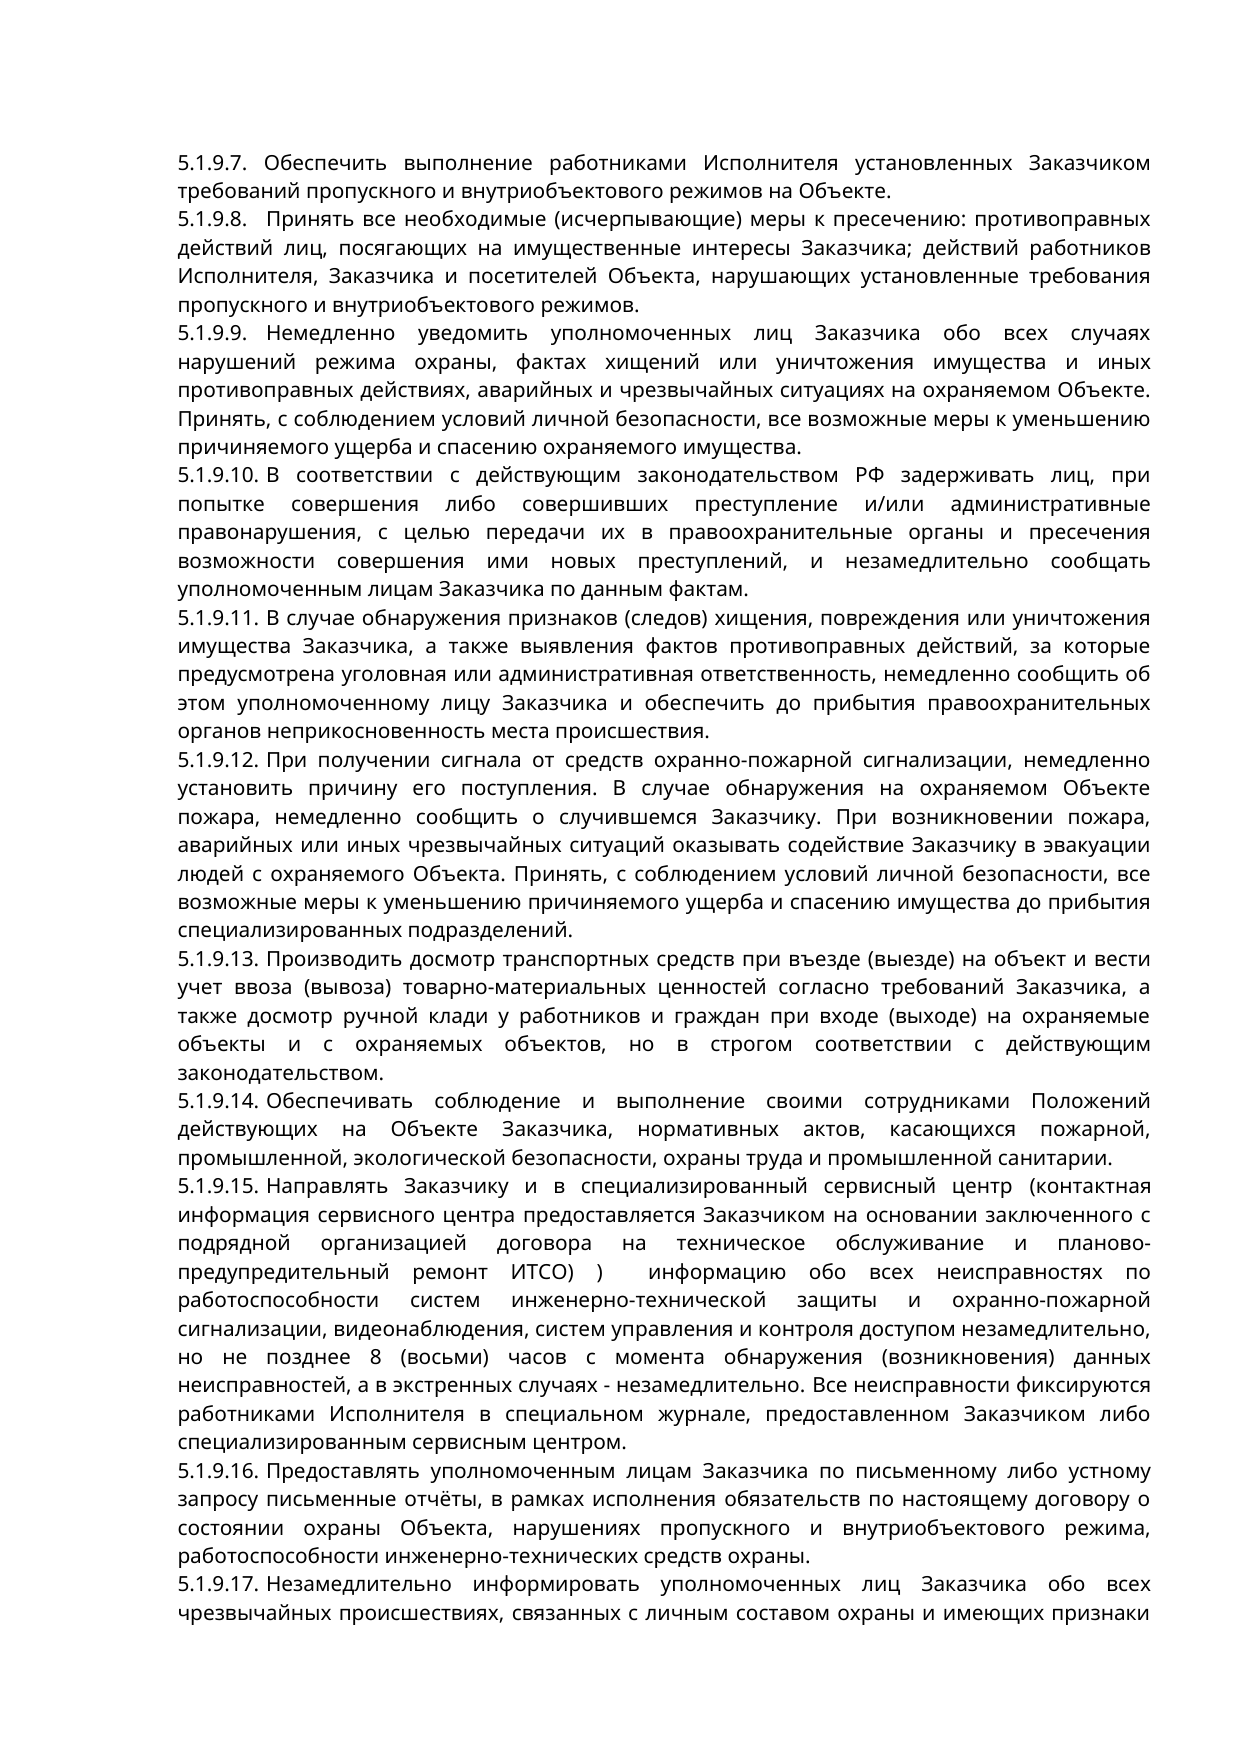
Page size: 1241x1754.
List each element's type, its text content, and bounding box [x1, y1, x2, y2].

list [177, 1569, 1152, 1626]
text 5.1.9.7. Обеспечить выполнение работниками Исполнителя установленных Заказчиком требований пропускного и внутриобъектового режимов на Объекте. [177, 148, 1152, 204]
list Принять все необходимые (исчерпывающие) меры к пресечению: противоправных действий лиц, посягающих на имущественные интересы Заказчика; действий работников Исполнителя, Заказчика и посетителей Объекта, нарушающих установленные требования пропускного и внутриобъектового режимов. [177, 204, 1152, 318]
list Предоставлять уполномоченным лицам Заказчика по письменному либо устному запросу письменные отчёты, в рамках исполнения обязательств по настоящему договору о состоянии охраны Объекта, нарушениях пропускного и внутриобъектового режима, работоспособности инженерно-технических средств охраны. [177, 1456, 1152, 1569]
list При получении сигнала от средств охранно-пожарной сигнализации, немедленно установить причину его поступления. В случае обнаружения на охраняемом Объекте пожара, немедленно сообщить о случившемся Заказчику. При возникновении пожара, аварийных или иных чрезвычайных ситуаций оказывать содействие Заказчику в эвакуации людей с охраняемого Объекта. Принять, с соблюдением условий личной безопасности, все возможные меры к уменьшению причиняемого ущерба и спасению имущества до прибытия специализированных подразделений. [177, 745, 1152, 944]
list Направлять Заказчику и в специализированный сервисный центр (контактная информация сервисного центра предоставляется Заказчиком на основании заключенного с подрядной организацией договора на техническое обслуживание и планово-предупредительный ремонт ИТСО) ) информацию обо всех неисправностях по работоспособности систем инженерно-технической защиты и охранно-пожарной сигнализации, видеонаблюдения, систем управления и контроля доступом незамедлительно, но не позднее 8 (восьми) часов с момента обнаружения (возникновения) данных неисправностей, а в экстренных случаях - незамедлительно. Все неисправности фиксируются работниками Исполнителя в специальном журнале, предоставленном Заказчиком либо специализированным сервисным центром. [177, 1171, 1152, 1456]
list Производить досмотр транспортных средств при въезде (выезде) на объект и вести учет ввоза (вывоза) товарно-материальных ценностей согласно требований Заказчика, а также досмотр ручной клади у работников и граждан при входе (выходе) на охраняемые объекты и с охраняемых объектов, но в строгом соответствии с действующим законодательством. [177, 944, 1152, 1086]
list В случае обнаружения признаков (следов) хищения, повреждения или уничтожения имущества Заказчика, а также выявления фактов противоправных действий, за которые предусмотрена уголовная или административная ответственность, немедленно сообщить об этом уполномоченному лицу Заказчика и обеспечить до прибытия правоохранительных органов неприкосновенность места происшествия. [177, 603, 1152, 745]
list Обеспечивать соблюдение и выполнение своими сотрудниками Положений действующих на Объекте Заказчика, нормативных актов, касающихся пожарной, промышленной, экологической безопасности, охраны труда и промышленной санитарии. [177, 1086, 1152, 1171]
list В соответствии с действующим законодательством РФ задерживать лиц, при попытке совершения либо совершивших преступление и/или административные правонарушения, с целью передачи их в правоохранительные органы и пресечения возможности совершения ими новых преступлений, и незамедлительно сообщать уполномоченным лицам Заказчика по данным фактам. [177, 461, 1152, 603]
list Немедленно уведомить уполномоченных лиц Заказчика обо всех случаях нарушений режима охраны, фактах хищений или уничтожения имущества и иных противоправных действиях, аварийных и чрезвычайных ситуациях на охраняемом Объекте. Принять, с соблюдением условий личной безопасности, все возможные меры к уменьшению причиняемого ущерба и спасению охраняемого имущества. [177, 318, 1152, 461]
